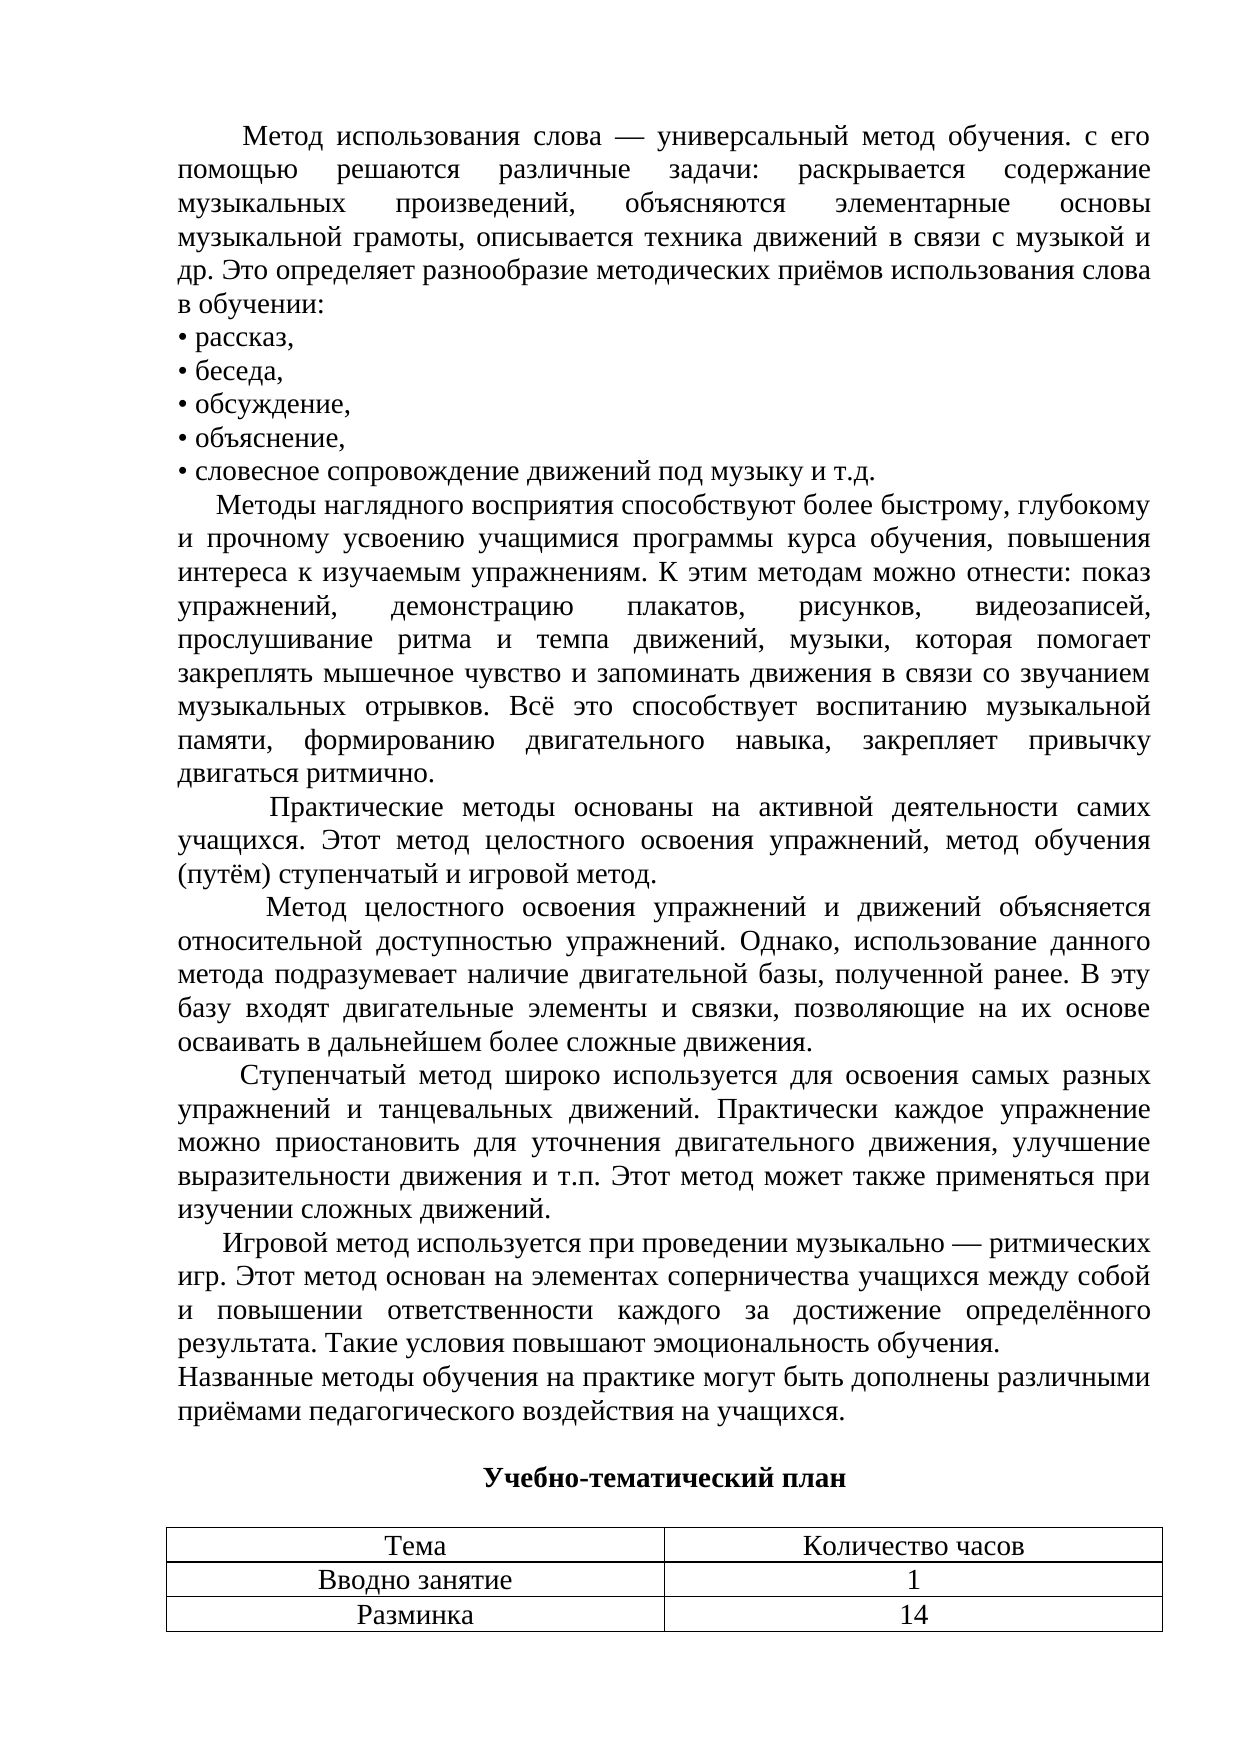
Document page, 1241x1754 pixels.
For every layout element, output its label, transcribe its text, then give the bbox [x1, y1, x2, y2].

text Ступенчатый метод широко используется для освоения самых разных упражнений и танцевальных движений. Практически каждое упражнение можно приостановить для уточнения двигательного движения, улучшение выразительности движения и т.п. Этот метод может также применяться при изучении сложных движений. [177, 1057, 1152, 1225]
text Методы наглядного восприятия способствуют более быстрому, глубокому и прочному усвоению учащимися программы курса обучения, повышения интереса к изучаемым упражнениям. К этим методам можно отнести: показ упражнений, демонстрацию плакатов, рисунков, видеозаписей, прослушивание ритма и темпа движений, музыки, которая помогает закреплять мышечное чувство и запоминать движения в связи со звучанием музыкальных отрывков. Всё это способствует воспитанию музыкальной памяти, формированию двигательного навыка, закрепляет привычку двигаться ритмично. [177, 487, 1152, 789]
text Названные методы обучения на практике могут быть дополнены различными приёмами педагогического воздействия на учащихся. [177, 1359, 1152, 1426]
text • объяснение, [177, 420, 1152, 453]
text • беседа, [177, 353, 1152, 386]
text • рассказ, [177, 319, 1152, 353]
table_cell 14 [665, 1597, 1162, 1631]
table_header Количество часов [665, 1528, 1162, 1561]
table_cell Вводно занятие [167, 1563, 664, 1596]
text • обсуждение, [177, 386, 1152, 420]
table_header Тема [167, 1528, 664, 1561]
text Метод целостного освоения упражнений и движений объясняется относительной доступностью упражнений. Однако, использование данного метода подразумевает наличие двигательной базы, полученной ранее. В эту базу входят двигательные элементы и связки, позволяющие на их основе осваивать в дальнейшем более сложные движения. [177, 889, 1152, 1057]
text Метод использования слова — универсальный метод обучения. с его помощью решаются различные задачи: раскрывается содержание музыкальных произведений, объясняются элементарные основы музыкальной грамоты, описывается техника движений в связи с музыкой и др. Это определяет разнообразие методических приёмов использования слова в обучении: [177, 118, 1152, 319]
text Практические методы основаны на активной деятельности самих учащихся. Этот метод целостного освоения упражнений, метод обучения (путём) ступенчатый и игровой метод. [177, 789, 1152, 889]
text • словесное сопровождение движений под музыку и т.д. [177, 453, 1152, 487]
text Учебно-тематический план [177, 1460, 1152, 1493]
text Игровой метод используется при проведении музыкально — ритмических игр. Этот метод основан на элементах соперничества учащихся между собой и повышении ответственности каждого за достижение определённого результата. Такие условия повышают эмоциональность обучения. [177, 1225, 1152, 1359]
table_cell 1 [665, 1563, 1162, 1596]
table_cell Разминка [167, 1597, 664, 1631]
